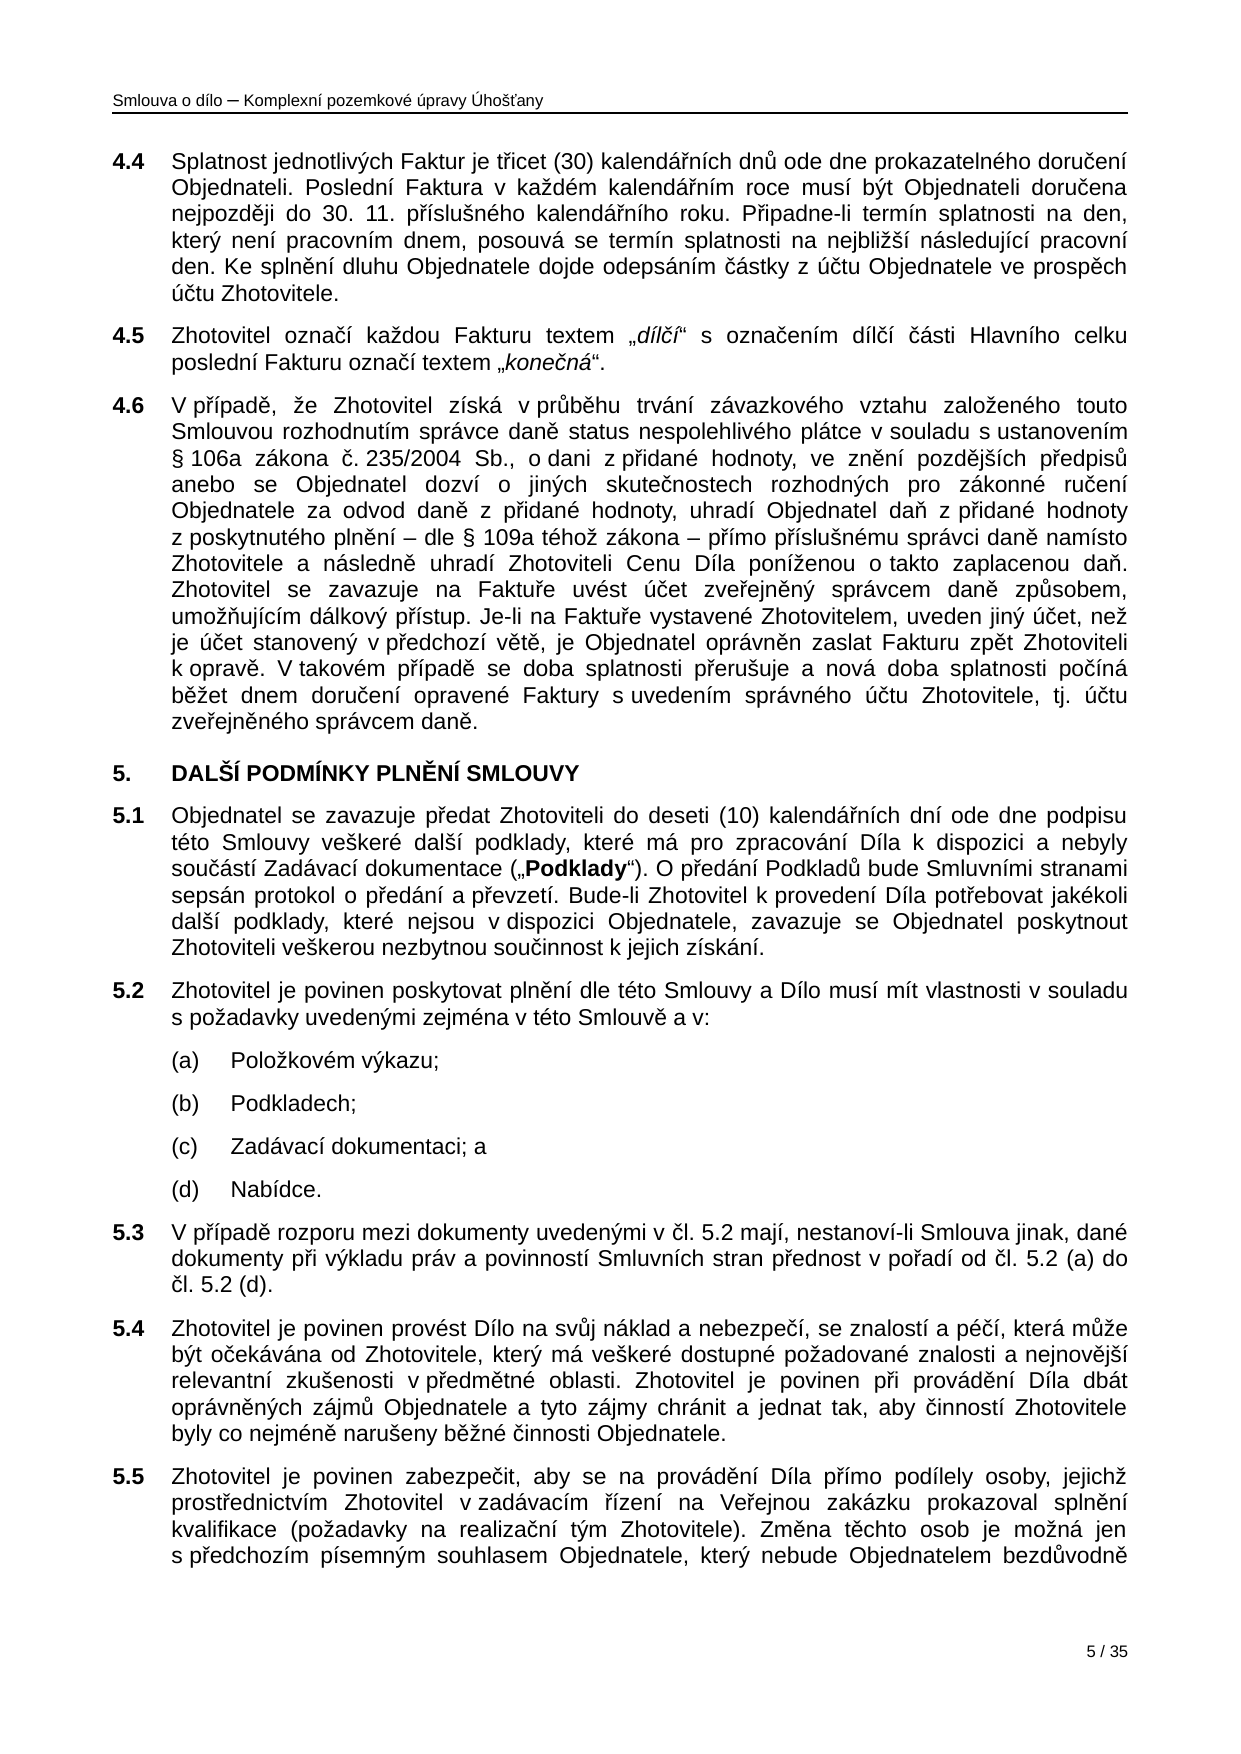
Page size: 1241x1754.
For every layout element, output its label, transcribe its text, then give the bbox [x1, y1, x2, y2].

text Objednatel se zavazuje předat Zhotoviteli do deseti (10) kalendářních dní ode dne podpisu této Smlouvy veškeré další podklady, které má pro zpracování Díla k dispozici a nebyly součástí Zadávací dokumentace („Podklady“). O předání Podkladů bude Smluvními stranami sepsán protokol o předání a převzetí. Bude-li Zhotovitel k provedení Díla potřebovat jakékoli další podklady, které nejsou v dispozici Objednatele, zavazuje se Objednatel poskytnout Zhotoviteli veškerou nezbytnou součinnost k jejich získání. [112, 802, 1128, 961]
text Zhotovitel označí každou Fakturu textem „dílčí“ s označením dílčí části Hlavního celku poslední Fakturu označí textem „konečná“. [112, 322, 1128, 375]
list Zadávací dokumentaci; a [171, 1133, 1128, 1159]
list Podkladech; [171, 1090, 1128, 1116]
text Zhotovitel je povinen provést Dílo na svůj náklad a nebezpečí, se znalostí a péčí, která může být očekávána od Zhotovitele, který má veškeré dostupné požadované znalosti a nejnovější relevantní zkušenosti v předmětné oblasti. Zhotovitel je povinen při provádění Díla dbát oprávněných zájmů Objednatele a tyto zájmy chránit a jednat tak, aby činností Zhotovitele byly co nejméně narušeny běžné činnosti Objednatele. [112, 1314, 1128, 1446]
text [112, 1463, 1128, 1568]
text V případě, že Zhotovitel získá v průběhu trvání závazkového vztahu založeného touto Smlouvou rozhodnutím správce daně status nespolehlivého plátce v souladu s ustanovením § 106a zákona č. 235/2004 Sb., o dani z přidané hodnoty, ve znění pozdějších předpisů anebo se Objednatel dozví o jiných skutečnostech rozhodných pro zákonné ručení Objednatele za odvod daně z přidané hodnoty, uhradí Objednatel daň z přidané hodnoty z poskytnutého plnění – dle § 109a téhož zákona – přímo příslušnému správci daně namísto Zhotovitele a následně uhradí Zhotoviteli Cenu Díla poníženou o takto zaplacenou daň. Zhotovitel se zavazuje na Faktuře uvést účet zveřejněný správcem daně způsobem, umožňujícím dálkový přístup. Je-li na Faktuře vystavené Zhotovitelem, uveden jiný účet, než je účet stanovený v předchozí větě, je Objednatel oprávněn zaslat Fakturu zpět Zhotoviteli k opravě. V takovém případě se doba splatnosti přerušuje a nová doba splatnosti počíná běžet dnem doručení opravené Faktury s uvedením správného účtu Zhotovitele, tj. účtu zveřejněného správcem daně. [112, 392, 1128, 734]
text V případě rozporu mezi dokumenty uvedenými v čl. 5.2 mají, nestanoví-li Smlouva jinak, dané dokumenty při výkladu práv a povinností Smluvních stran přednost v pořadí od čl. 5.2 (a) do čl. 5.2 (d). [112, 1219, 1128, 1298]
list Nabídce. [171, 1176, 1128, 1202]
text Další podmínky Plnění smlouvy [112, 759, 1128, 786]
text Zhotovitel je povinen poskytovat plnění dle této Smlouvy a Dílo musí mít vlastnosti v souladu s požadavky uvedenými zejména v této Smlouvě a v: [112, 977, 1128, 1030]
text Splatnost jednotlivých Faktur je třicet (30) kalendářních dnů ode dne prokazatelného doručení Objednateli. Poslední Faktura v každém kalendářním roce musí být Objednateli doručena nejpozději do 30. 11. příslušného kalendářního roku. Připadne-li termín splatnosti na den, který není pracovním dnem, posouvá se termín splatnosti na nejbližší následující pracovní den. Ke splnění dluhu Objednatele dojde odepsáním částky z účtu Objednatele ve prospěch účtu Zhotovitele. [112, 148, 1128, 306]
list Položkovém výkazu; [171, 1047, 1128, 1073]
